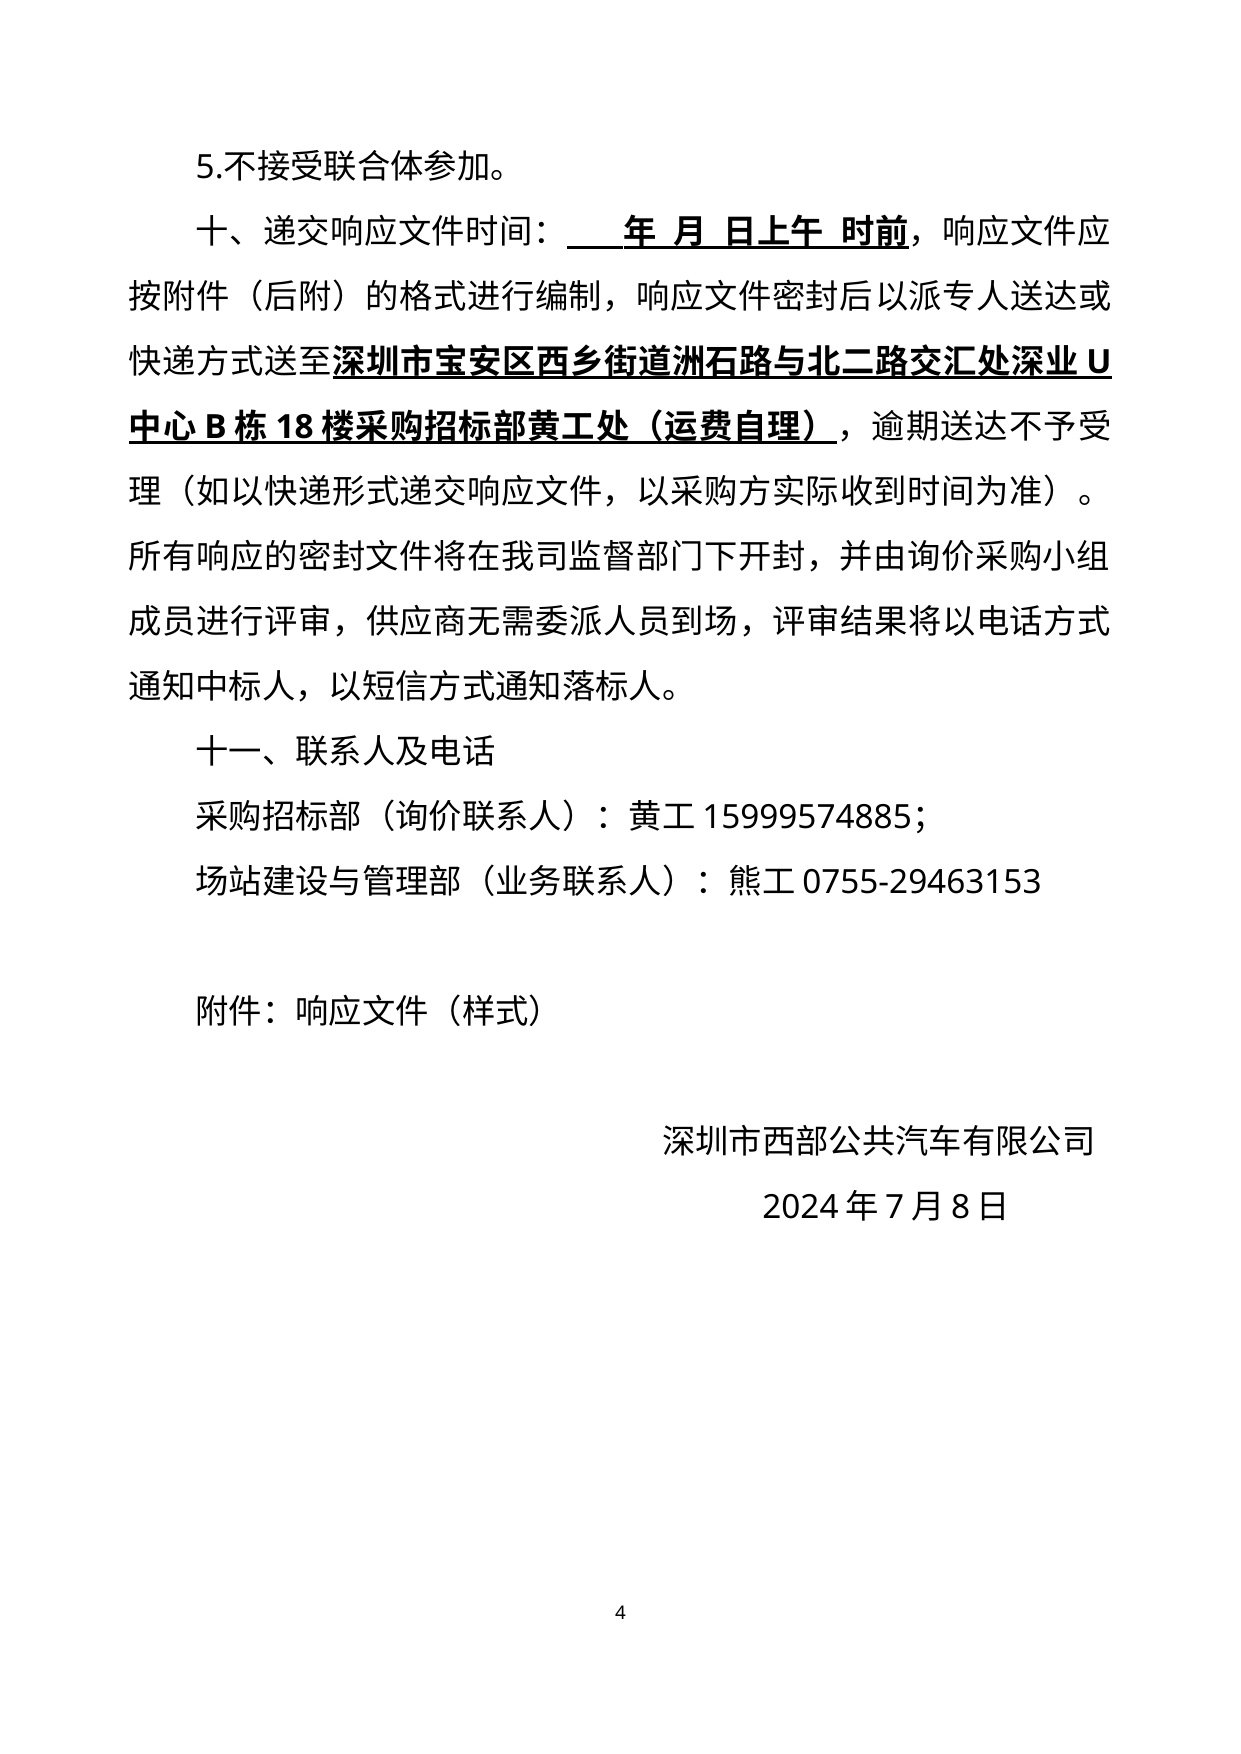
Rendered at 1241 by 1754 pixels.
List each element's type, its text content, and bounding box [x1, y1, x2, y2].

text 2024年7月8日 [129, 1172, 1111, 1237]
text 5.不接受联合体参加。 [129, 132, 1111, 197]
text 附件：响应文件（样式） [129, 977, 1111, 1042]
text 十、递交响应文件时间： 年 月 日上午 时前，响应文件应按附件（后附）的格式进行编制，响应文件密封后以派专人送达或快递方式送至深圳市宝安区西乡街道洲石路与北二路交汇处深业U中心B栋18楼采购招标部黄工处（运费自理），逾期送达不予受理（如以快递形式递交响应文件，以采购方实际收到时间为准）。所有响应的密封文件将在我司监督部门下开封，并由询价采购小组成员进行评审，供应商无需委派人员到场，评审结果将以电话方式通知中标人，以短信方式通知落标人。 [129, 197, 1111, 717]
text 场站建设与管理部（业务联系人）：熊工0755-29463153 [129, 847, 1111, 912]
text 深圳市西部公共汽车有限公司 [129, 1107, 1111, 1172]
text 十一、联系人及电话 [129, 717, 1111, 782]
text 采购招标部（询价联系人）：黄工15999574885； [129, 782, 1111, 847]
